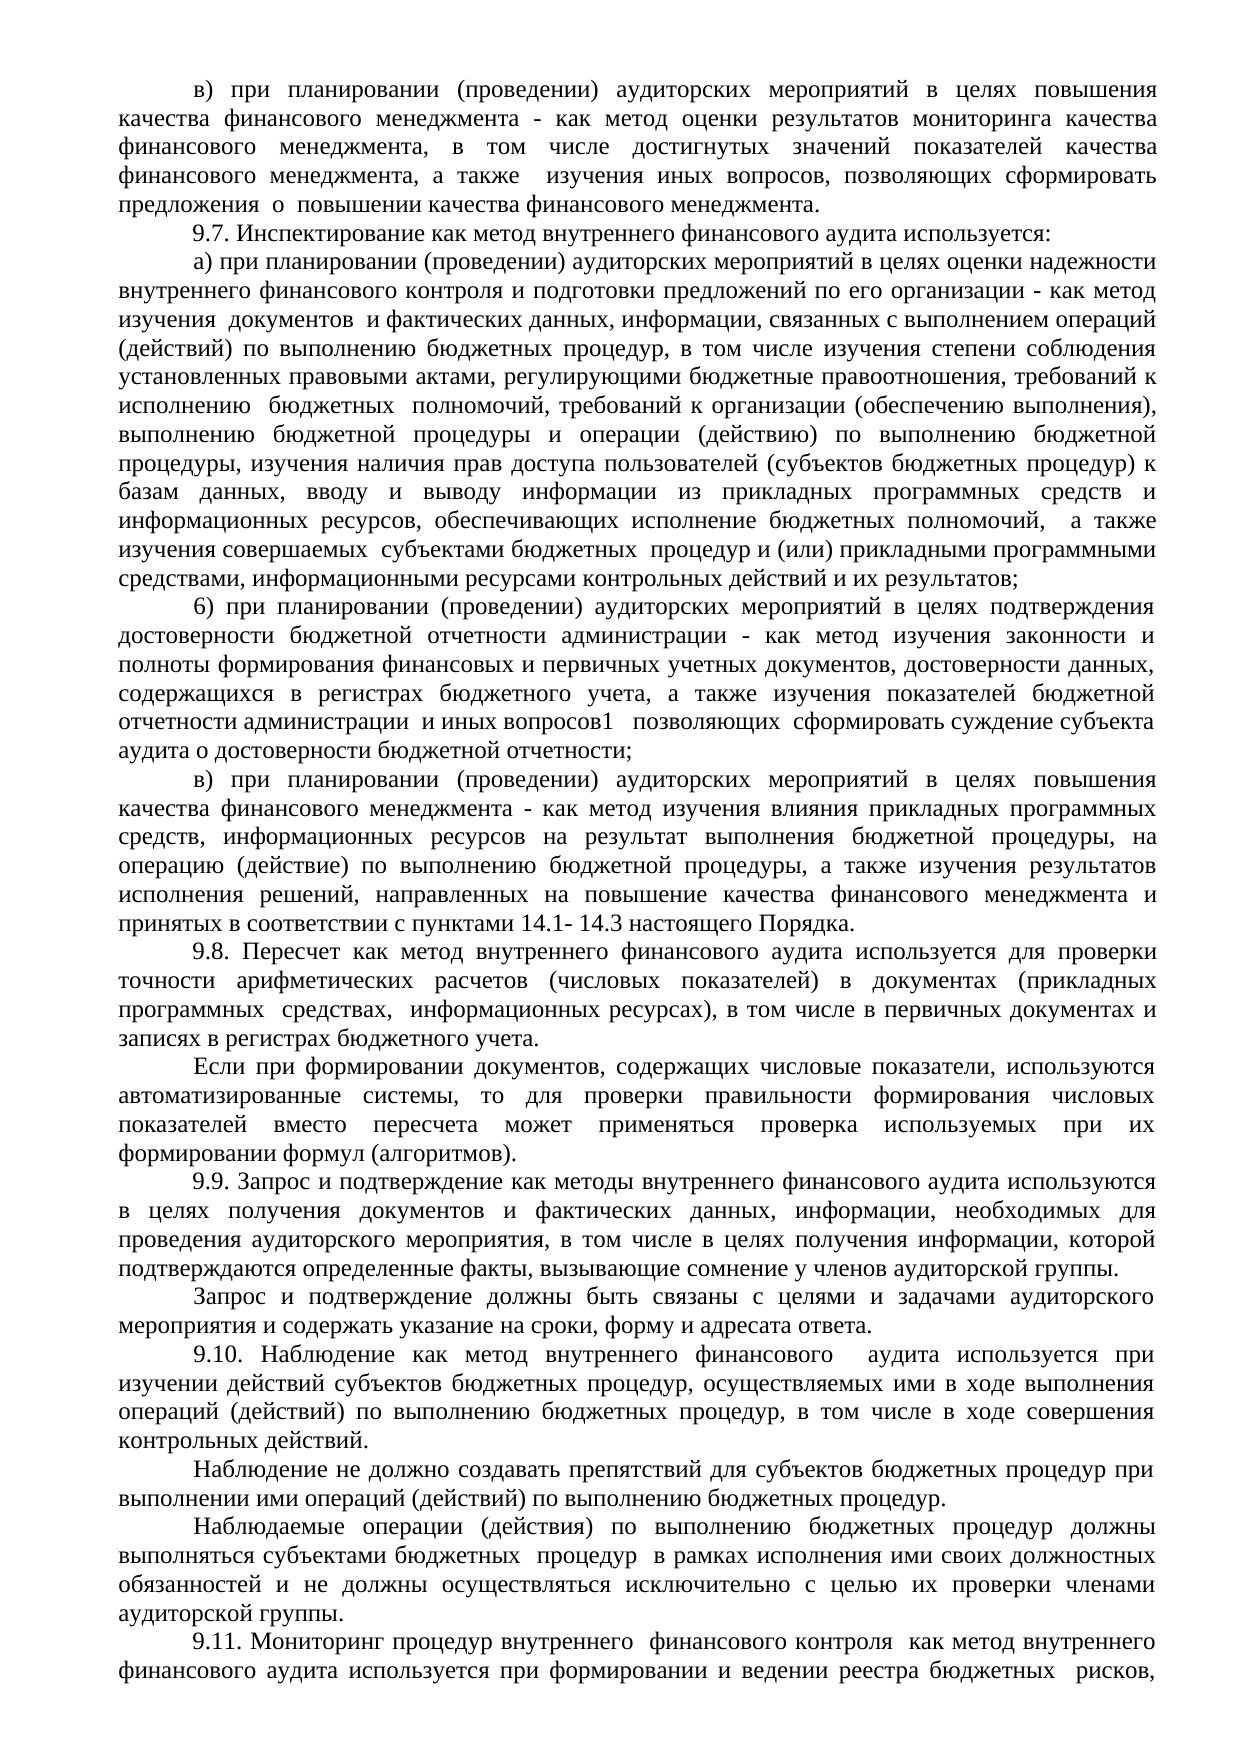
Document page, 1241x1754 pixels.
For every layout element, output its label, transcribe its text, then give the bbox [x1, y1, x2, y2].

text 9.9. Запрос и подтверждение как методы внутреннего финансового аудита используются в целях получения документов и фактических данных, информации, необходимых для проведения аудиторского мероприятия, в том числе в целях получения информации, которой подтверждаются определенные факты, вызывающие сомнение у членов аудиторской группы. [118, 1166, 1157, 1281]
text Если при формировании документов, содержащих числовые показатели, используются автоматизированные системы, то для проверки правильности формирования числовых показателей вместо пересчета может применяться проверка используемых при их формировании формул (алгоритмов). [118, 1051, 1156, 1166]
text Запрос и подтверждение должны быть связаны с целями и задачами аудиторского мероприятия и содержать указание на сроки, форму и адресата ответа. [118, 1281, 1155, 1339]
text 9.10. Наблюдение как метод внутреннего финансового аудита используется при изучении действий субъектов бюджетных процедур, осуществляемых ими в ходе выполнения операций (действий) по выполнению бюджетных процедур, в том числе в ходе совершения контрольных действий. [118, 1339, 1156, 1454]
text Наблюдаемые операции (действия) по выполнению бюджетных процедур должны выполняться субъектами бюджетных процедур в рамках исполнения ими своих должностных обязанностей и не должны осуществляться исключительно с целью их проверки членами аудиторской группы. [118, 1511, 1157, 1626]
text в) при планировании (проведении) аудиторских мероприятий в целях повышения качества финансового менеджмента - как метод изучения влияния прикладных программных средств, информационных ресурсов на результат выполнения бюджетной процедуры, на операцию (действие) по выполнению бюджетной процедуры, а также изучения результатов исполнения решений, направленных на повышение качества финансового менеджмента и принятых в соответствии с пунктами 14.1- 14.3 настоящего Порядка. [118, 764, 1158, 936]
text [118, 1626, 1157, 1684]
text 6) при планировании (проведении) аудиторских мероприятий в целях подтверждения достоверности бюджетной отчетности администрации - как метод изучения законности и полноты формирования финансовых и первичных учетных документов, достоверности данных, содержащихся в регистрах бюджетного учета, а также изучения показателей бюджетной отчетности администрации и иных вопросов1 позволяющих сформировать суждение субъекта аудита о достоверности бюджетной отчетности; [118, 591, 1156, 764]
text Наблюдение не должно создавать препятствий для субъектов бюджетных процедур при выполнении ими операций (действий) по выполнению бюджетных процедур. [118, 1454, 1154, 1511]
text 9.7. Инспектирование как метод внутреннего финансового аудита используется: [118, 218, 1156, 246]
text а) при планировании (проведении) аудиторских мероприятий в целях оценки надежности внутреннего финансового контроля и подготовки предложений по его организации - как метод изучения документов и фактических данных, информации, связанных с выполнением операций (действий) по выполнению бюджетных процедур, в том числе изучения степени соблюдения установленных правовыми актами, регулирующими бюджетные правоотношения, требований к исполнению бюджетных полномочий, требований к организации (обеспечению выполнения), выполнению бюджетной процедуры и операции (действию) по выполнению бюджетной процедуры, изучения наличия прав доступа пользователей (субъектов бюджетных процедур) к базам данных, вводу и выводу информации из прикладных программных средств и информационных ресурсов, обеспечивающих исполнение бюджетных полномочий, а также изучения совершаемых субъектами бюджетных процедур и (или) прикладными программными средствами, информационными ресурсами контрольных действий и их результатов; [118, 246, 1158, 591]
text 9.8. Пересчет как метод внутреннего финансового аудита используется для проверки точности арифметических расчетов (числовых показателей) в документах (прикладных программных средствах, информационных ресурсах), в том числе в первичных документах и записях в регистрах бюджетного учета. [118, 936, 1158, 1051]
text в) при планировании (проведении) аудиторских мероприятий в целях повышения качества финансового менеджмента - как метод оценки результатов мониторинга качества финансового менеджмента, в том числе достигнутых значений показателей качества финансового менеджмента, а также изучения иных вопросов, позволяющих сформировать предложения о повышении качества финансового менеджмента. [118, 74, 1158, 218]
